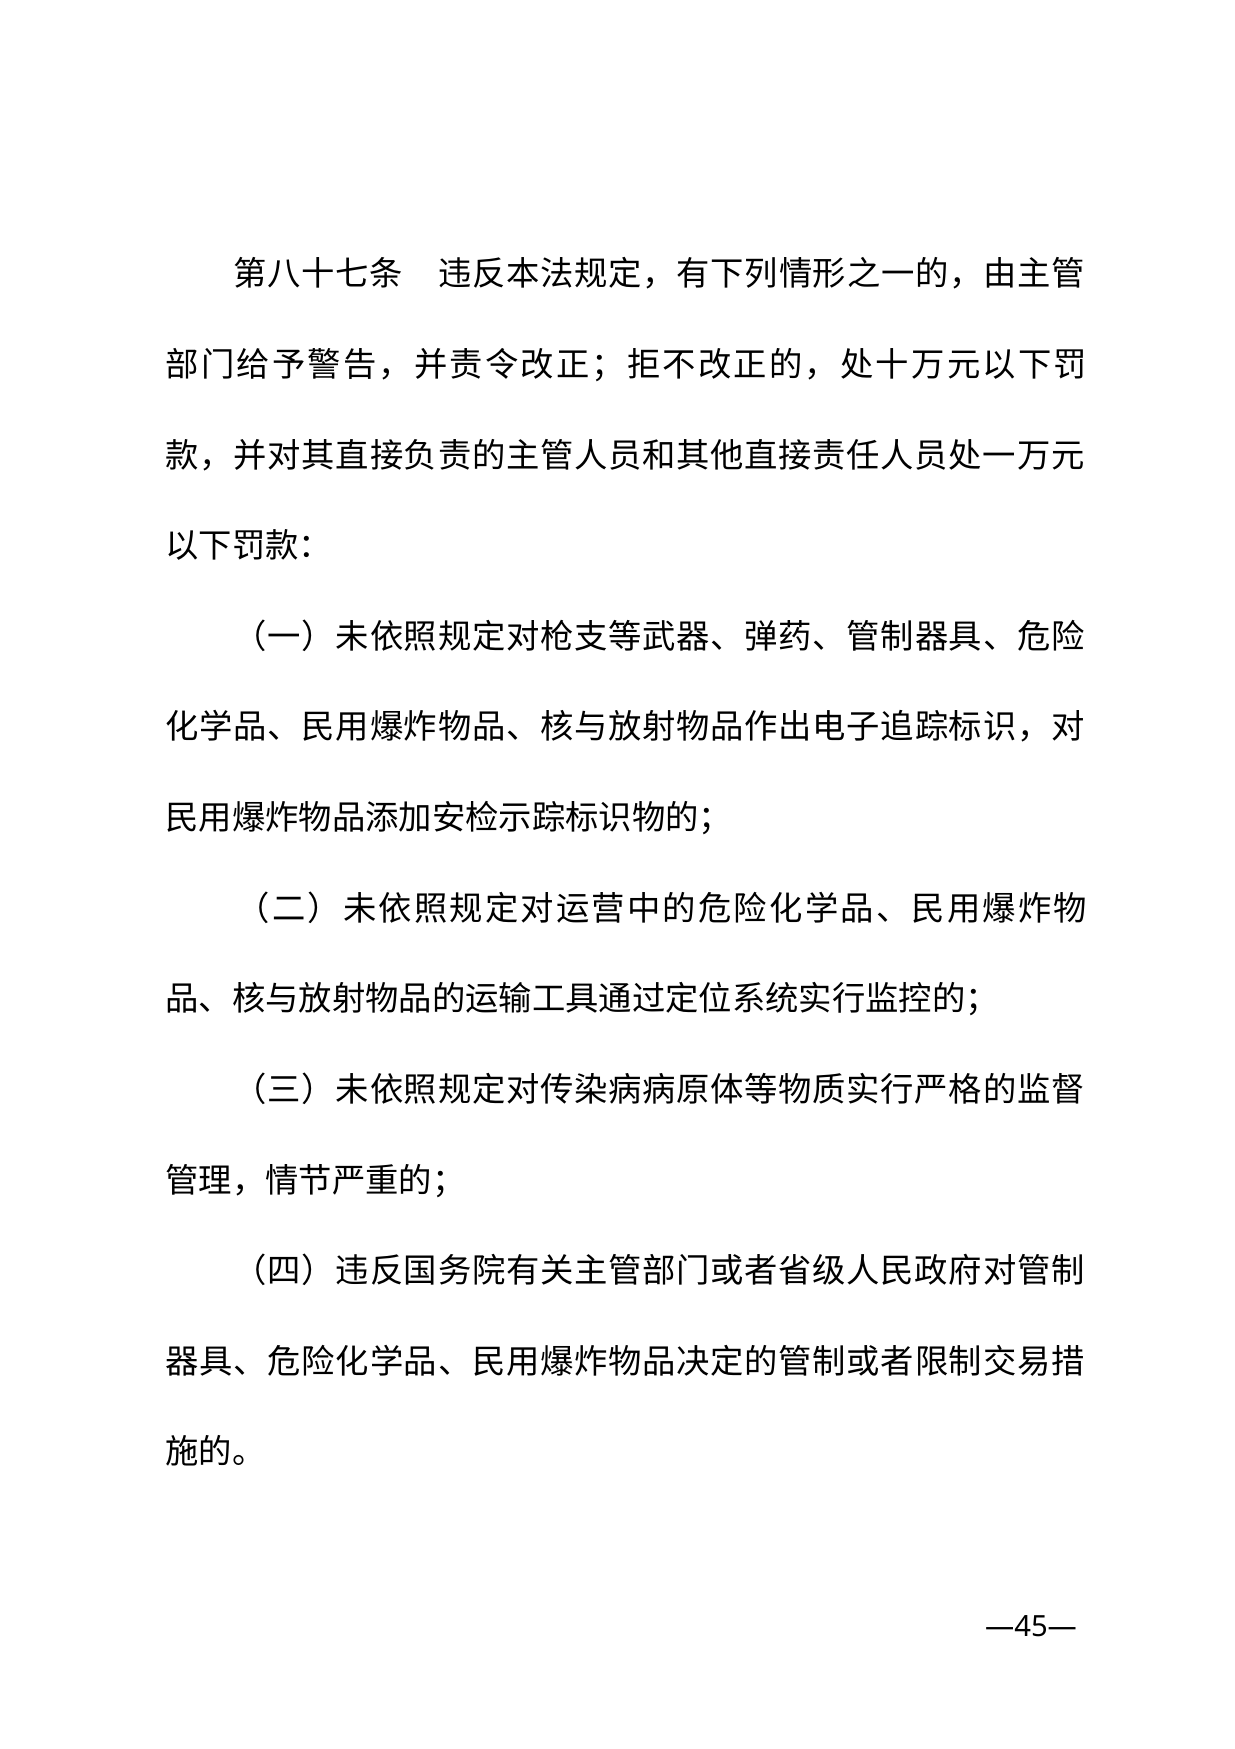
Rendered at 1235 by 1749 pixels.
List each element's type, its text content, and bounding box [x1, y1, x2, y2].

text 第八十七条 违反本法规定，有下列情形之一的，由主管部门给予警告，并责令改正；拒不改正的，处十万元以下罚款，并对其直接负责的主管人员和其他直接责任人员处一万元以下罚款： [165, 226, 1087, 588]
text （三）未依照规定对传染病病原体等物质实行严格的监督管理，情节严重的； [165, 1042, 1087, 1223]
text （四）违反国务院有关主管部门或者省级人民政府对管制器具、危险化学品、民用爆炸物品决定的管制或者限制交易措施的。 [165, 1223, 1087, 1495]
text （一）未依照规定对枪支等武器、弹药、管制器具、危险化学品、民用爆炸物品、核与放射物品作出电子追踪标识，对民用爆炸物品添加安检示踪标识物的； [165, 588, 1087, 860]
text （二）未依照规定对运营中的危险化学品、民用爆炸物品、核与放射物品的运输工具通过定位系统实行监控的； [165, 860, 1087, 1042]
